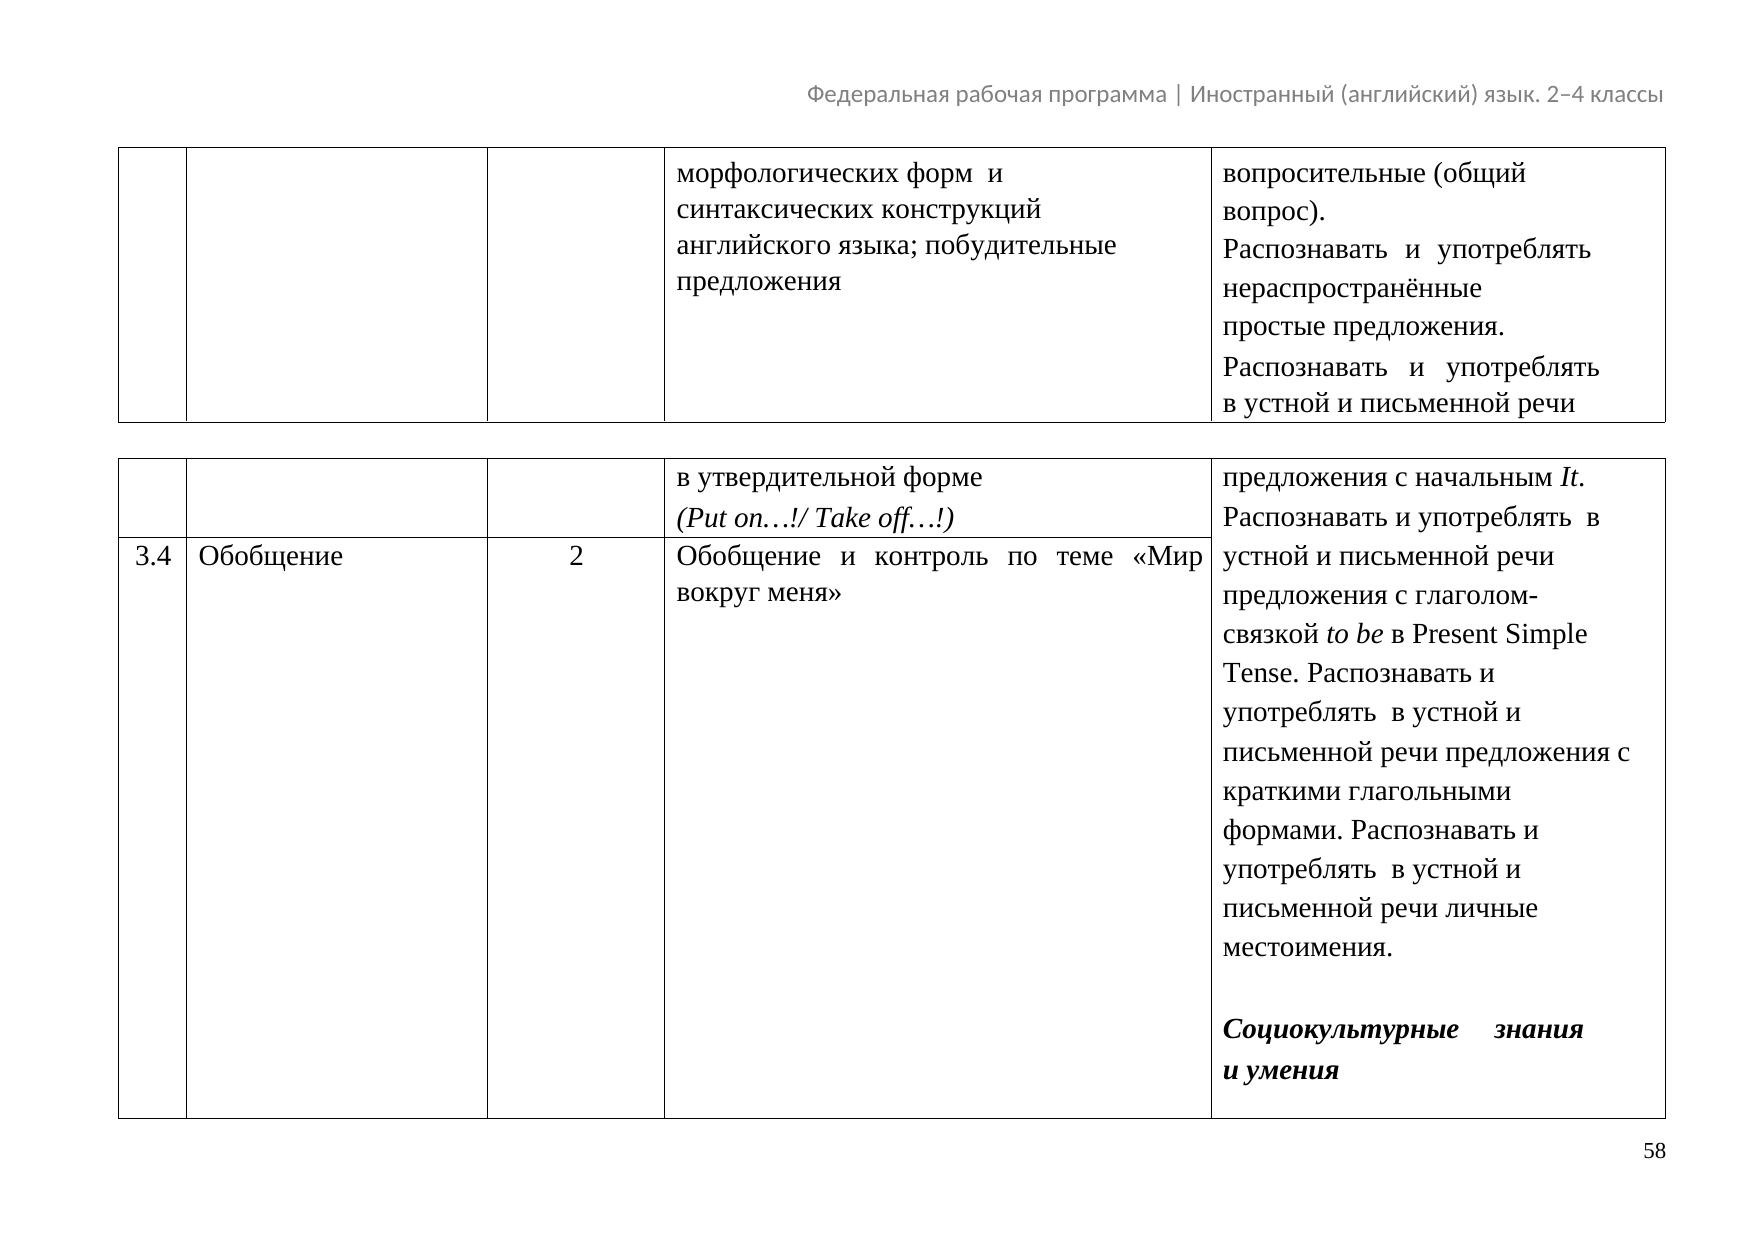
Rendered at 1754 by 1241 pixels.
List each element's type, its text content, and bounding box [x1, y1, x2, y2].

table_cell Обобщение [187, 538, 487, 1118]
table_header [1212, 148, 1665, 421]
table_cell 2 [488, 538, 664, 1118]
table_header [187, 148, 487, 421]
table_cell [665, 538, 1211, 1118]
table_cell 3.4 [119, 538, 186, 1118]
table_header в утвердительной форме (Put on…!/ Take off…!) [665, 459, 1211, 537]
table_header [119, 148, 186, 421]
table_header [488, 459, 664, 537]
table_header предложения с начальным It. Распознавать и употреблять в устной и письменной речи предложения с глаголом-связкой to be в Present Simple Tense. Распознавать и употреблять в устной и письменной речи предложения с краткими глагольными формами. Распознавать и употреблять в устной и письменной речи личные местоимения. Социокультурные знания и умения Использовать некоторые социокультурные элементы речевого поведенческого этикета, принятого в англоязычных странах, в некоторых ситуациях общения: приветствие, прощание. Воспроизводить наизусть небольшие произведения детского фольклора (рифмовки, песенки) [1212, 459, 1665, 1118]
table_header [187, 459, 487, 537]
table_header [488, 148, 664, 421]
table_header [119, 459, 186, 537]
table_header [665, 148, 1211, 421]
